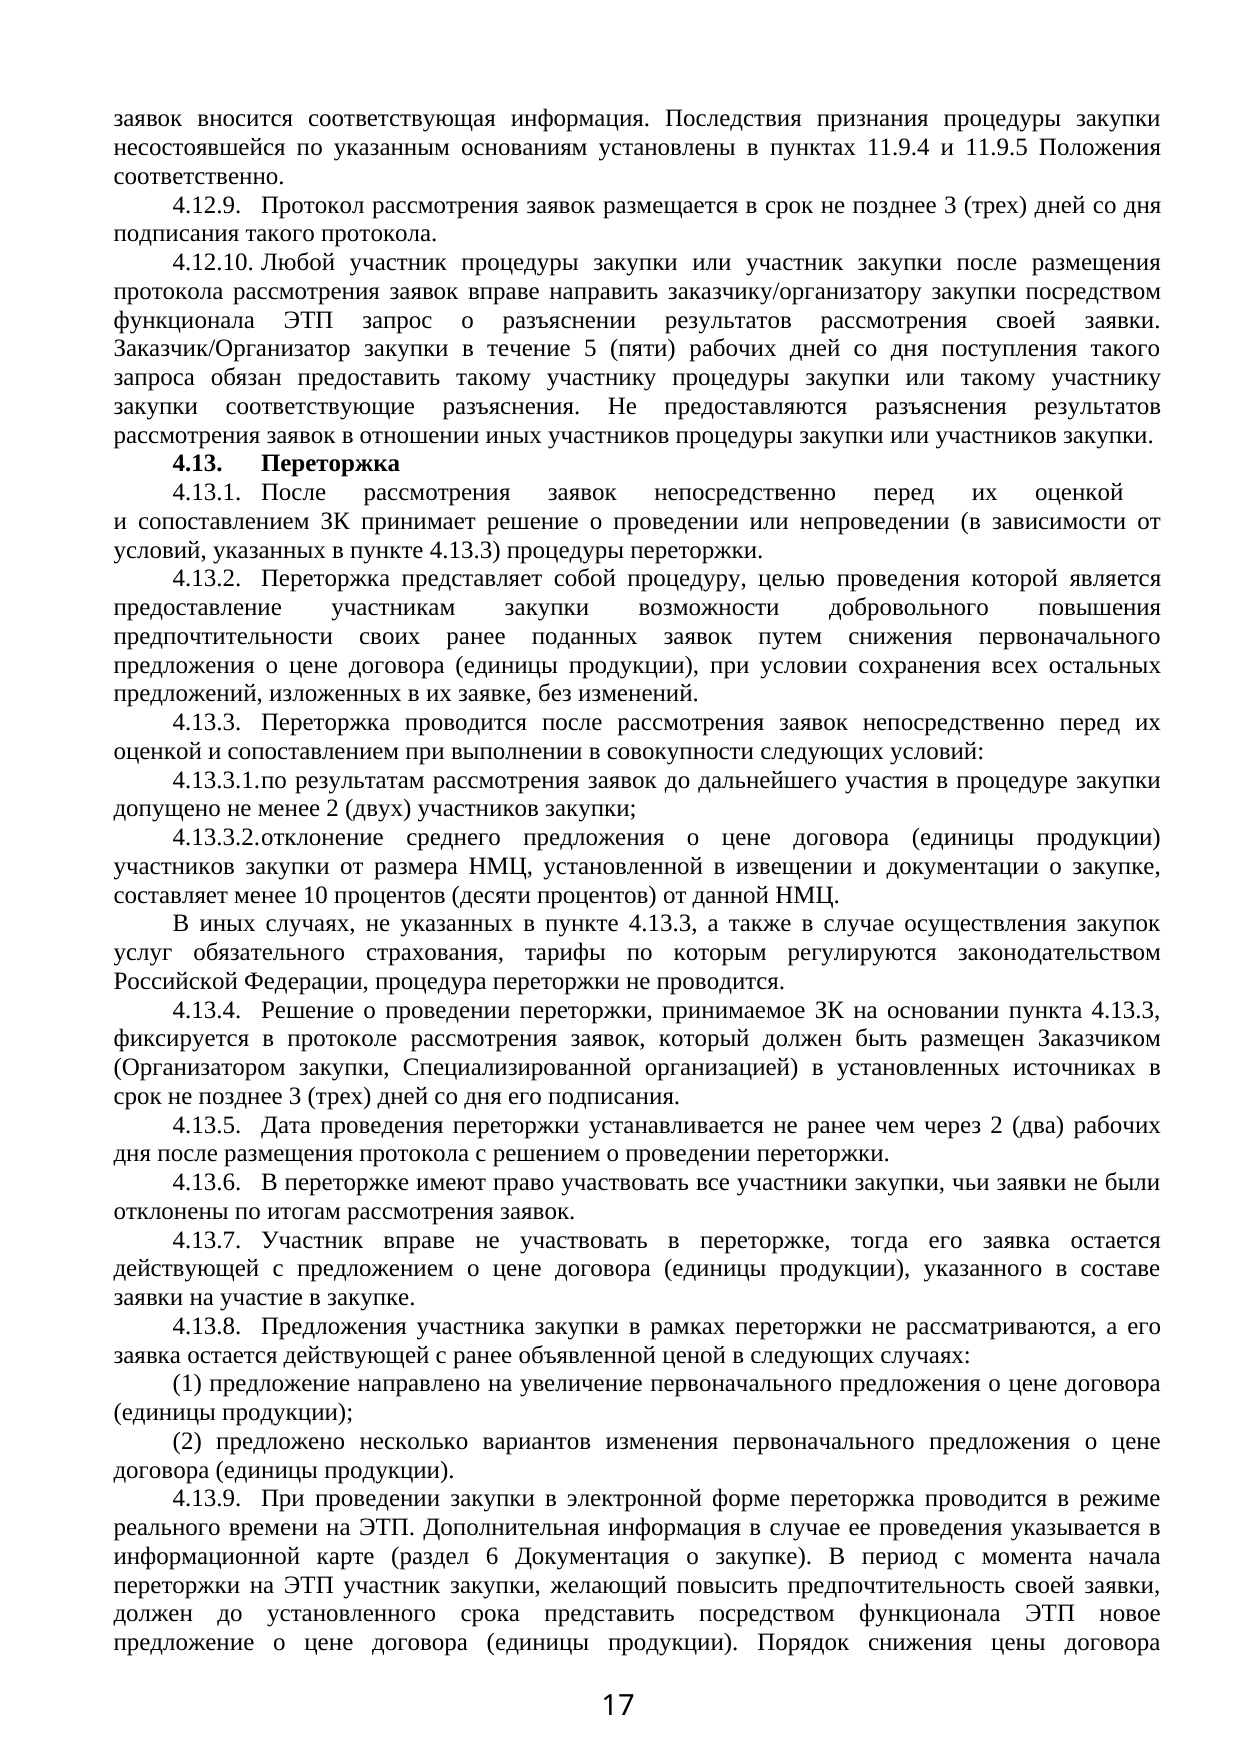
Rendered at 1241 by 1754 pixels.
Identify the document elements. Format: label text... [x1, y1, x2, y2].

list (2) предложено несколько вариантов изменения первоначального предложения о цене договора (единицы продукции). [113, 1426, 1162, 1483]
list Протокол рассмотрения заявок размещается в срок не позднее 3 (трех) дней со дня подписания такого протокола. [113, 190, 1162, 247]
list Переторжка представляет собой процедуру, целью проведения которой является предоставление участникам закупки возможности добровольного повышения предпочтительности своих ранее поданных заявок путем снижения первоначального предложения о цене договора (единицы продукции), при условии сохранения всех остальных предложений, изложенных в их заявке, без изменений. [113, 563, 1162, 707]
list по результатам рассмотрения заявок до дальнейшего участия в процедуре закупки допущено не менее 2 (двух) участников закупки; [113, 765, 1162, 822]
list В переторжке имеют право участвовать все участники закупки, чьи заявки не были отклонены по итогам рассмотрения заявок. [113, 1167, 1162, 1225]
list Переторжка [113, 448, 1162, 477]
list отклонение среднего предложения о цене договора (единицы продукции) участников закупки от размера НМЦ, установленной в извещении и документации о закупке, составляет менее 10 процентов (десяти процентов) от данной НМЦ. [113, 822, 1162, 908]
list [113, 103, 1162, 190]
list Решение о проведении переторжки, принимаемое ЗК на основании пункта 4.13.3, фиксируется в протоколе рассмотрения заявок, который должен быть размещен Заказчиком (Организатором закупки, Специализированной организацией) в установленных источниках в срок не позднее 3 (трех) дней со дня его подписания. [113, 995, 1162, 1110]
list После рассмотрения заявок непосредственно перед их оценкой и сопоставлением ЗК принимает решение о проведении или непроведении (в зависимости от условий, указанных в пункте 4.13.3) процедуры переторжки. [113, 477, 1162, 563]
list (1) предложение направлено на увеличение первоначального предложения о цене договора (единицы продукции); [113, 1368, 1162, 1426]
list Дата проведения переторжки устанавливается не ранее чем через 2 (два) рабочих дня после размещения протокола с решением о проведении переторжки. [113, 1110, 1162, 1167]
list Предложения участника закупки в рамках переторжки не рассматриваются, а его заявка остается действующей с ранее объявленной ценой в следующих случаях: [113, 1311, 1162, 1368]
list В иных случаях, не указанных в пункте 4.13.3, а также в случае осуществления закупок услуг обязательного страхования, тарифы по которым регулируются законодательством Российской Федерации, процедура переторжки не проводится. [113, 908, 1162, 995]
list Переторжка проводится после рассмотрения заявок непосредственно перед их оценкой и сопоставлением при выполнении в совокупности следующих условий: [113, 707, 1162, 765]
list Любой участник процедуры закупки или участник закупки после размещения протокола рассмотрения заявок вправе направить заказчику/организатору закупки посредством функционала ЭТП запрос о разъяснении результатов рассмотрения своей заявки. Заказчик/Организатор закупки в течение 5 (пяти) рабочих дней со дня поступления такого запроса обязан предоставить такому участнику процедуры закупки или такому участнику закупки соответствующие разъяснения. Не предоставляются разъяснения результатов рассмотрения заявок в отношении иных участников процедуры закупки или участников закупки. [113, 247, 1162, 448]
list Участник вправе не участвовать в переторжке, тогда его заявка остается действующей с предложением о цене договора (единицы продукции), указанного в составе заявки на участие в закупке. [113, 1225, 1162, 1311]
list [113, 1483, 1162, 1656]
